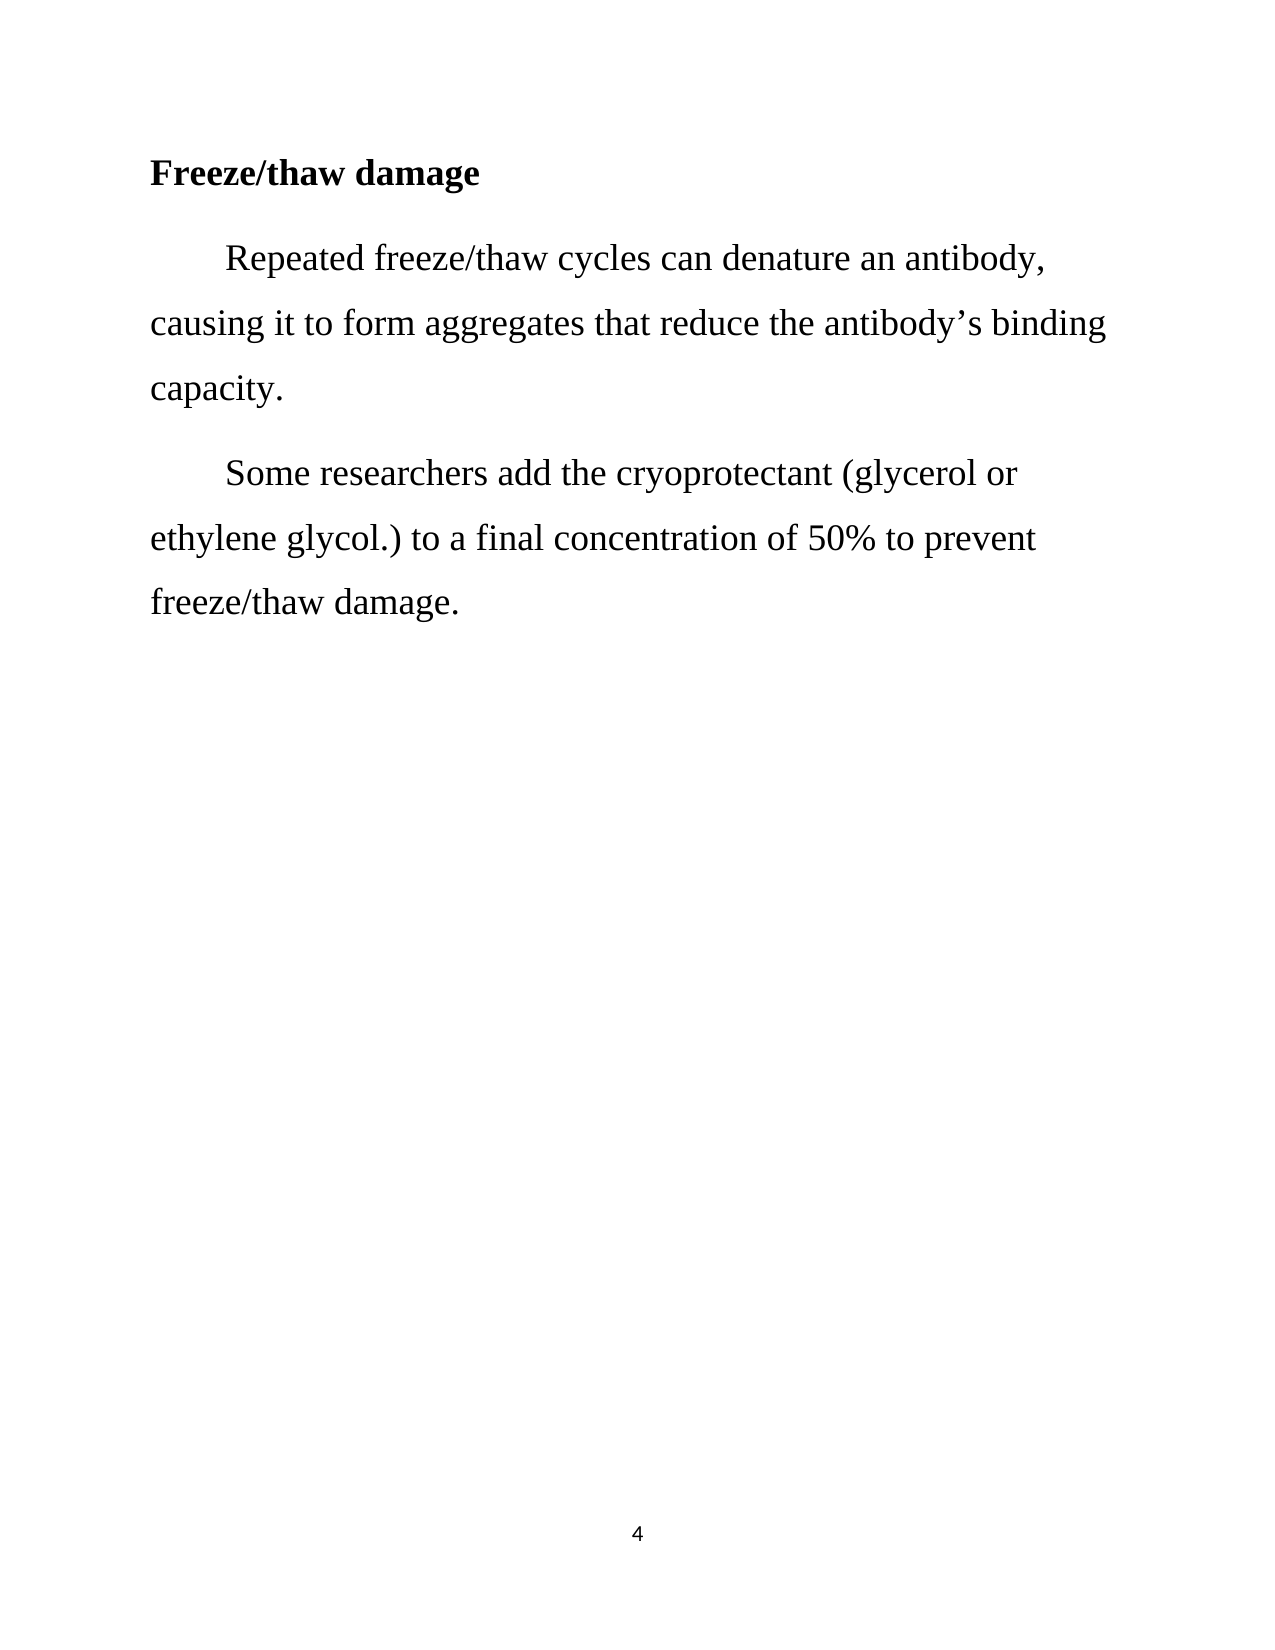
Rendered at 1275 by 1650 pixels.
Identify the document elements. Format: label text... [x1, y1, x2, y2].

text Some researchers add the cryoprotectant (glycerol or ethylene glycol.) to a final concentration of 50% to prevent freeze/thaw damage. [150, 450, 1125, 623]
text Freeze/thaw damage [150, 150, 1125, 193]
text Repeated freeze/thaw cycles can denature an antibody, causing it to form aggregates that reduce the antibody’s binding capacity. [150, 236, 1125, 408]
